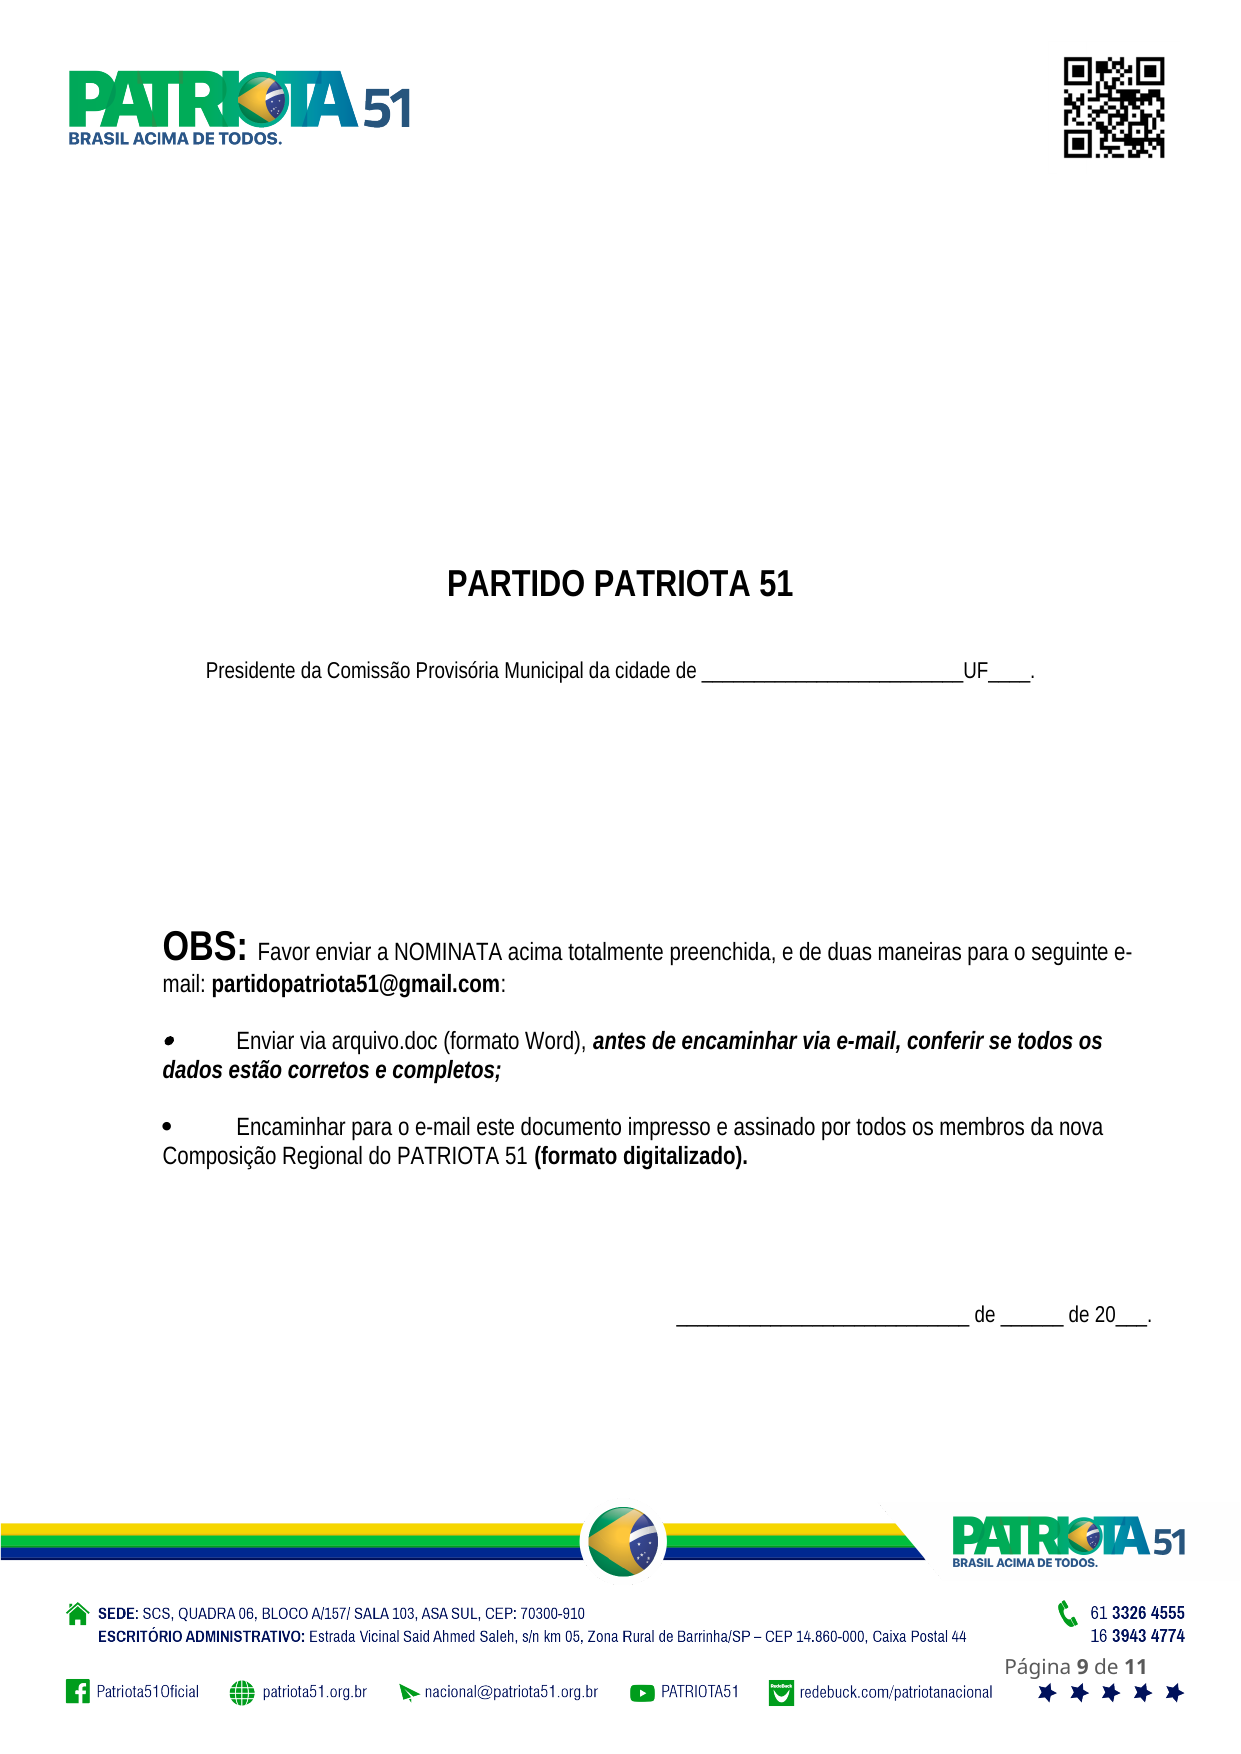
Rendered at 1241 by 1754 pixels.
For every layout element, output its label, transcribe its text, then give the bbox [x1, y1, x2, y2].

list Enviar via arquivo.doc (formato Word), antes de encaminhar via e-mail, conferir se todos os dados estão corretos e completos; [162, 1026, 1152, 1083]
list Encaminhar para o e-mail este documento impresso e assinado por todos os membros da nova Composição Regional do PATRIOTA 51 (formato digitalizado). [162, 1112, 1152, 1170]
text ____________________________ de ______ de 20___. [89, 1301, 1152, 1328]
picture [4, 1, 1241, 214]
picture [0, 1497, 1241, 1744]
text Presidente da Comissão Provisória Municipal da cidade de _________________________UF____. [89, 657, 1152, 684]
text OBS: Favor enviar a NOMINATA acima totalmente preenchida, e de duas maneiras para o seguinte e-mail: partidopatriota51@gmail.com: [162, 921, 1152, 997]
text PARTIDO PATRIOTA 51 [89, 562, 1152, 605]
